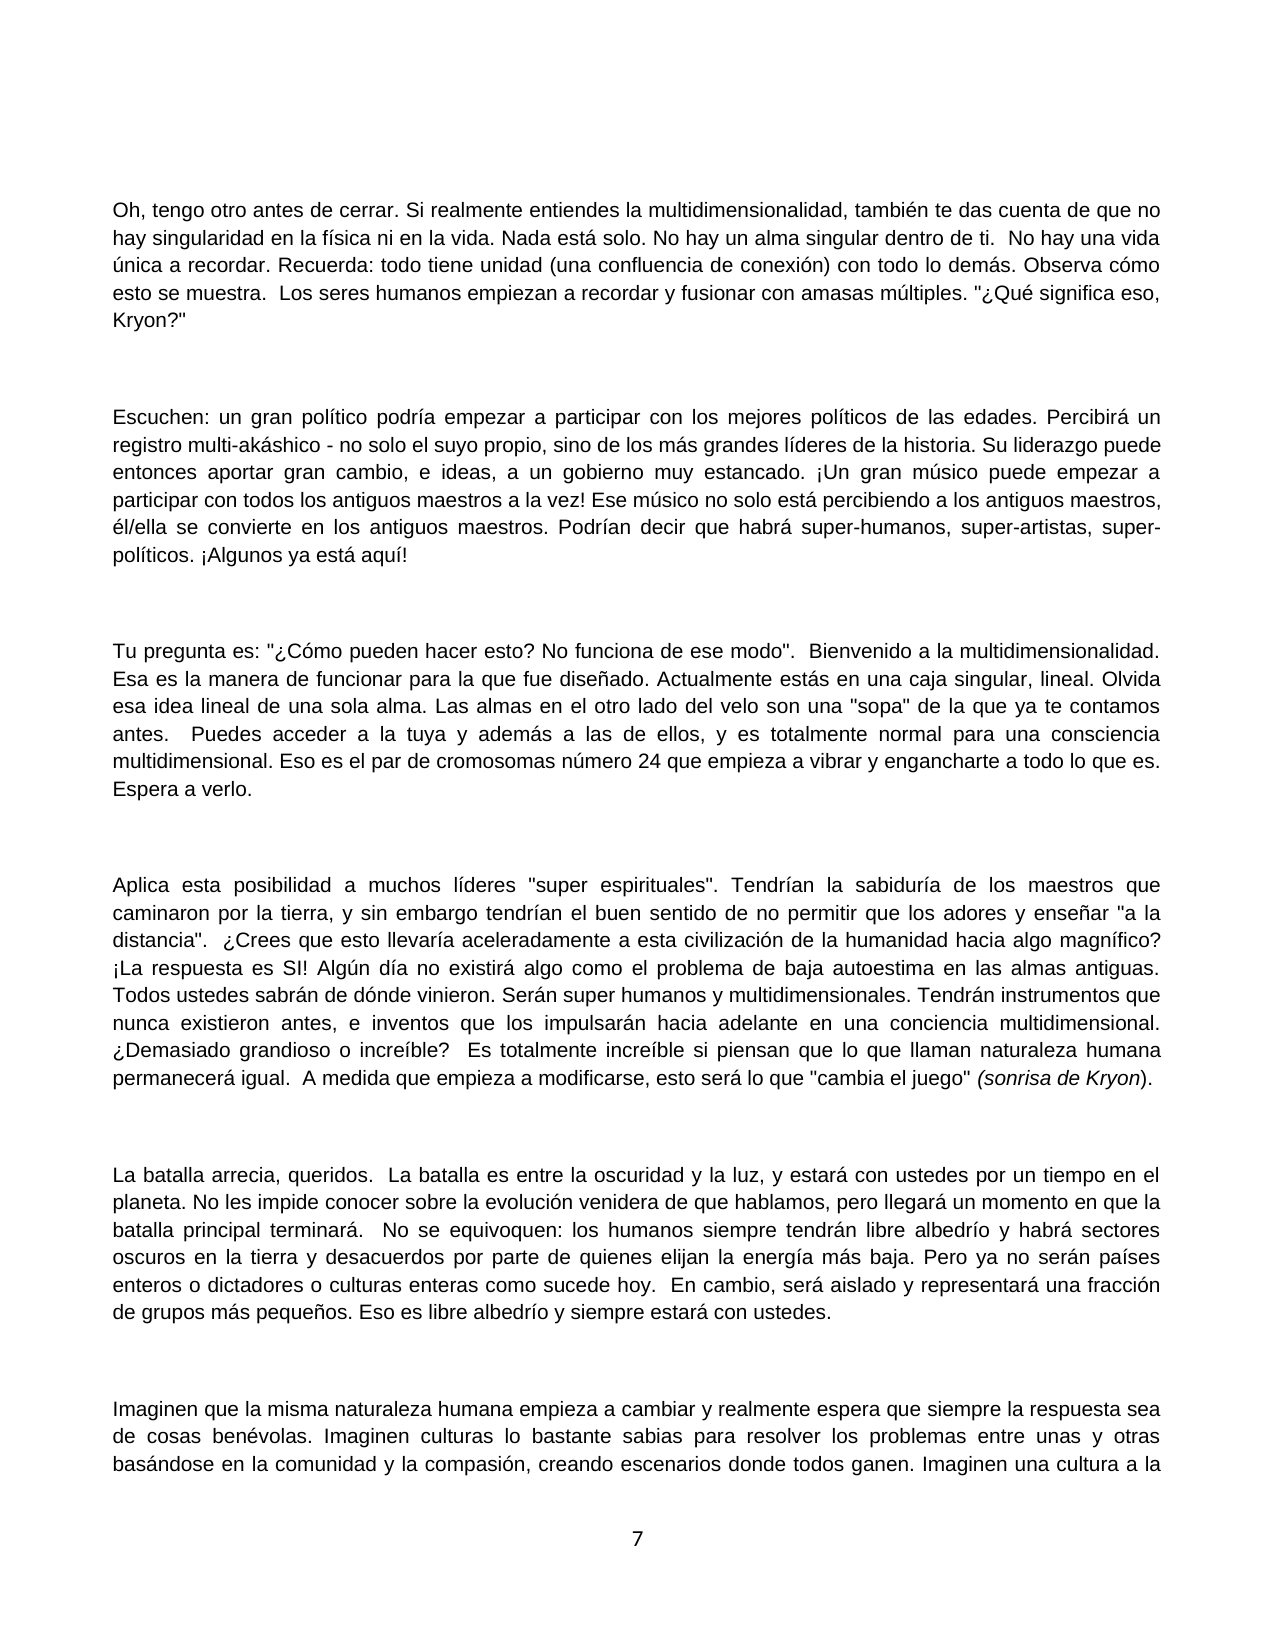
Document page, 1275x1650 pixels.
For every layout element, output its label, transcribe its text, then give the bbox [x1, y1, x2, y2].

text Tu pregunta es: "¿Cómo pueden hacer esto? No funciona de ese modo". Bienvenido a la multidimensionalidad. Esa es la manera de funcionar para la que fue diseñado. Actualmente estás en una caja singular, lineal. Olvida esa idea lineal de una sola alma. Las almas en el otro lado del velo son una "sopa" de la que ya te contamos antes. Puedes acceder a la tuya y además a las de ellos, y es totalmente normal para una consciencia multidimensional. Eso es el par de cromosomas número 24 que empieza a vibrar y engancharte a todo lo que es. Espera a verlo. [112, 639, 1162, 801]
text Aplica esta posibilidad a muchos líderes "super espirituales". Tendrían la sabiduría de los maestros que caminaron por la tierra, y sin embargo tendrían el buen sentido de no permitir que los adores y enseñar "a la distancia". ¿Crees que esto llevaría aceleradamente a esta civilización de la humanidad hacia algo magnífico? ¡La respuesta es SI! Algún día no existirá algo como el problema de baja autoestima en las almas antiguas. Todos ustedes sabrán de dónde vinieron. Serán super humanos y multidimensionales. Tendrán instrumentos que nunca existieron antes, e inventos que los impulsarán hacia adelante en una conciencia multidimensional. ¿Demasiado grandioso o increíble? Es totalmente increíble si piensan que lo que llaman naturaleza humana permanecerá igual. A medida que empieza a modificarse, esto será lo que "cambia el juego" (sonrisa de Kryon). [112, 873, 1162, 1090]
text Oh, tengo otro antes de cerrar. Si realmente entiendes la multidimensionalidad, también te das cuenta de que no hay singularidad en la física ni en la vida. Nada está solo. No hay un alma singular dentro de ti. No hay una vida única a recordar. Recuerda: todo tiene unidad (una confluencia de conexión) con todo lo demás. Observa cómo esto se muestra. Los seres humanos empiezan a recordar y fusionar con amasas múltiples. "¿Qué significa eso, Kryon?" [112, 198, 1162, 332]
text Escuchen: un gran político podría empezar a participar con los mejores políticos de las edades. Percibirá un registro multi-akáshico - no solo el suyo propio, sino de los más grandes líderes de la historia. Su liderazgo puede entonces aportar gran cambio, e ideas, a un gobierno muy estancado. ¡Un gran músico puede empezar a participar con todos los antiguos maestros a la vez! Ese músico no solo está percibiendo a los antiguos maestros, él/ella se convierte en los antiguos maestros. Podrían decir que habrá super-humanos, super-artistas, super-políticos. ¡Algunos ya está aquí! [112, 405, 1162, 566]
text La batalla arrecia, queridos. La batalla es entre la oscuridad y la luz, y estará con ustedes por un tiempo en el planeta. No les impide conocer sobre la evolución venidera de que hablamos, pero llegará un momento en que la batalla principal terminará. No se equivoquen: los humanos siempre tendrán libre albedrío y habrá sectores oscuros en la tierra y desacuerdos por parte de quienes elijan la energía más baja. Pero ya no serán países enteros o dictadores o culturas enteras como sucede hoy. En cambio, será aislado y representará una fracción de grupos más pequeños. Eso es libre albedrío y siempre estará con ustedes. [112, 1162, 1162, 1324]
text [112, 1397, 1162, 1476]
